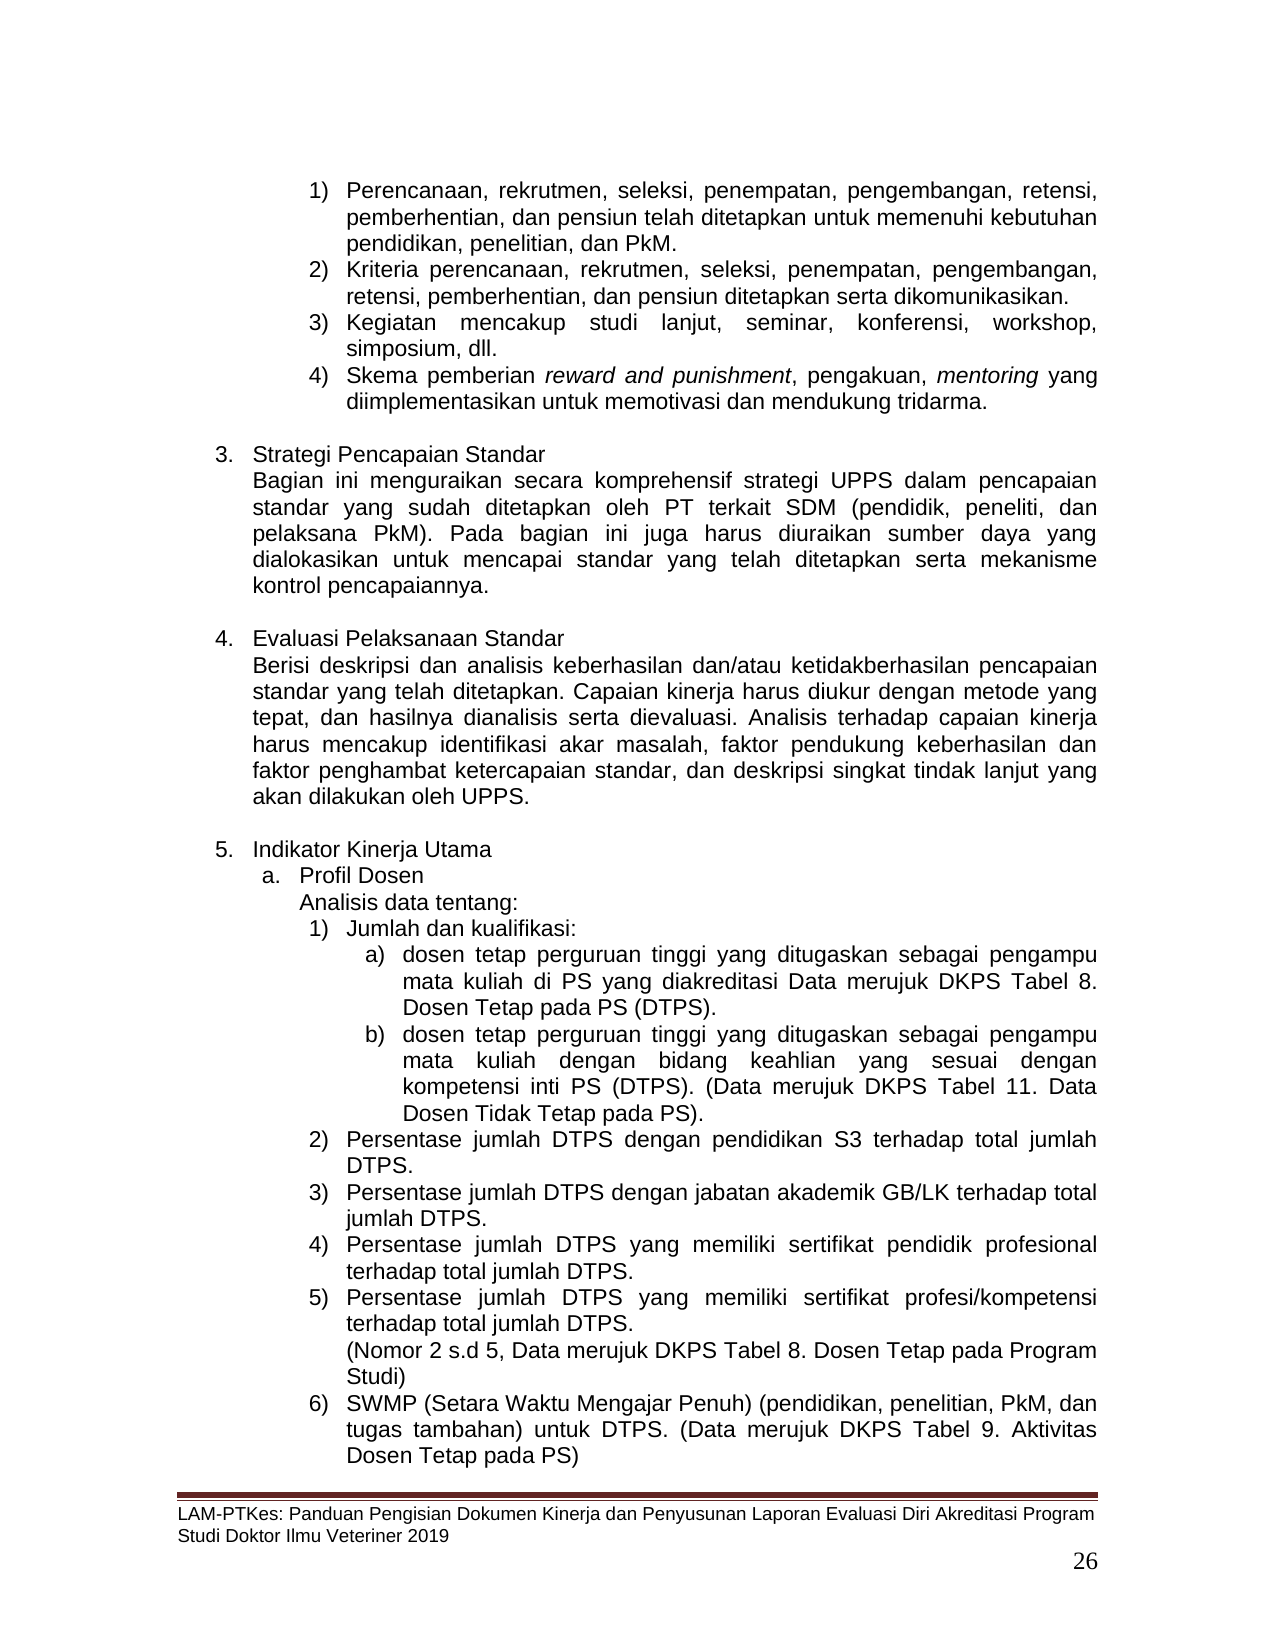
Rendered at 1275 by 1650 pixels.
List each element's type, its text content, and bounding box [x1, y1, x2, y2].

list Skema pemberian reward and punishment, pengakuan, mentoring yang diimplementasikan untuk memotivasi dan mendukung tridarma. [308, 362, 1098, 414]
list Kriteria perencanaan, rekrutmen, seleksi, penempatan, pengembangan, retensi, pemberhentian, dan pensiun ditetapkan serta dikomunikasikan. [308, 256, 1098, 309]
list SWMP (Setara Waktu Mengajar Penuh) (pendidikan, penelitian, PkM, dan tugas tambahan) untuk DTPS. (Data merujuk DKPS Tabel 9. Aktivitas Dosen Tetap pada PS) [308, 1389, 1098, 1468]
list Indikator Kinerja Utama [215, 836, 1098, 862]
list Persentase jumlah DTPS dengan pendidikan S3 terhadap total jumlah DTPS. [308, 1126, 1098, 1179]
list Persentase jumlah DTPS yang memiliki sertifikat profesi/kompetensi terhadap total jumlah DTPS. [308, 1284, 1098, 1337]
list Kegiatan mencakup studi lanjut, seminar, konferensi, workshop, simposium, dll. [308, 309, 1098, 362]
list Evaluasi Pelaksanaan Standar [215, 625, 1098, 652]
text Bagian ini menguraikan secara komprehensif strategi UPPS dalam pencapaian standar yang sudah ditetapkan oleh PT terkait SDM (pendidik, peneliti, dan pelaksana PkM). Pada bagian ini juga harus diuraikan sumber daya yang dialokasikan untuk mencapai standar yang telah ditetapkan serta mekanisme kontrol pencapaiannya. [252, 467, 1098, 599]
list Jumlah dan kualifikasi: [308, 915, 1098, 941]
list dosen tetap perguruan tinggi yang ditugaskan sebagai pengampu mata kuliah di PS yang diakreditasi Data merujuk DKPS Tabel 8. Dosen Tetap pada PS (DTPS). [365, 941, 1098, 1021]
text (Nomor 2 s.d 5, Data merujuk DKPS Tabel 8. Dosen Tetap pada Program Studi) [346, 1337, 1098, 1389]
list Persentase jumlah DTPS yang memiliki sertifikat pendidik profesional terhadap total jumlah DTPS. [308, 1231, 1098, 1284]
list Persentase jumlah DTPS dengan jabatan akademik GB/LK terhadap total jumlah DTPS. [308, 1179, 1098, 1231]
text Analisis data tentang: [299, 889, 1098, 915]
list Profil Dosen [262, 862, 1098, 889]
list Perencanaan, rekrutmen, seleksi, penempatan, pengembangan, retensi, pemberhentian, dan pensiun telah ditetapkan untuk memenuhi kebutuhan pendidikan, penelitian, dan PkM. [308, 177, 1098, 256]
list Strategi Pencapaian Standar [215, 441, 1098, 467]
list dosen tetap perguruan tinggi yang ditugaskan sebagai pengampu mata kuliah dengan bidang keahlian yang sesuai dengan kompetensi inti PS (DTPS). (Data merujuk DKPS Tabel 11. Data Dosen Tidak Tetap pada PS). [365, 1021, 1098, 1126]
text Berisi deskripsi dan analisis keberhasilan dan/atau ketidakberhasilan pencapaian standar yang telah ditetapkan. Capaian kinerja harus diukur dengan metode yang tepat, dan hasilnya dianalisis serta dievaluasi. Analisis terhadap capaian kinerja harus mencakup identifikasi akar masalah, faktor pendukung keberhasilan dan faktor penghambat ketercapaian standar, dan deskripsi singkat tindak lanjut yang akan dilakukan oleh UPPS. [252, 652, 1098, 810]
